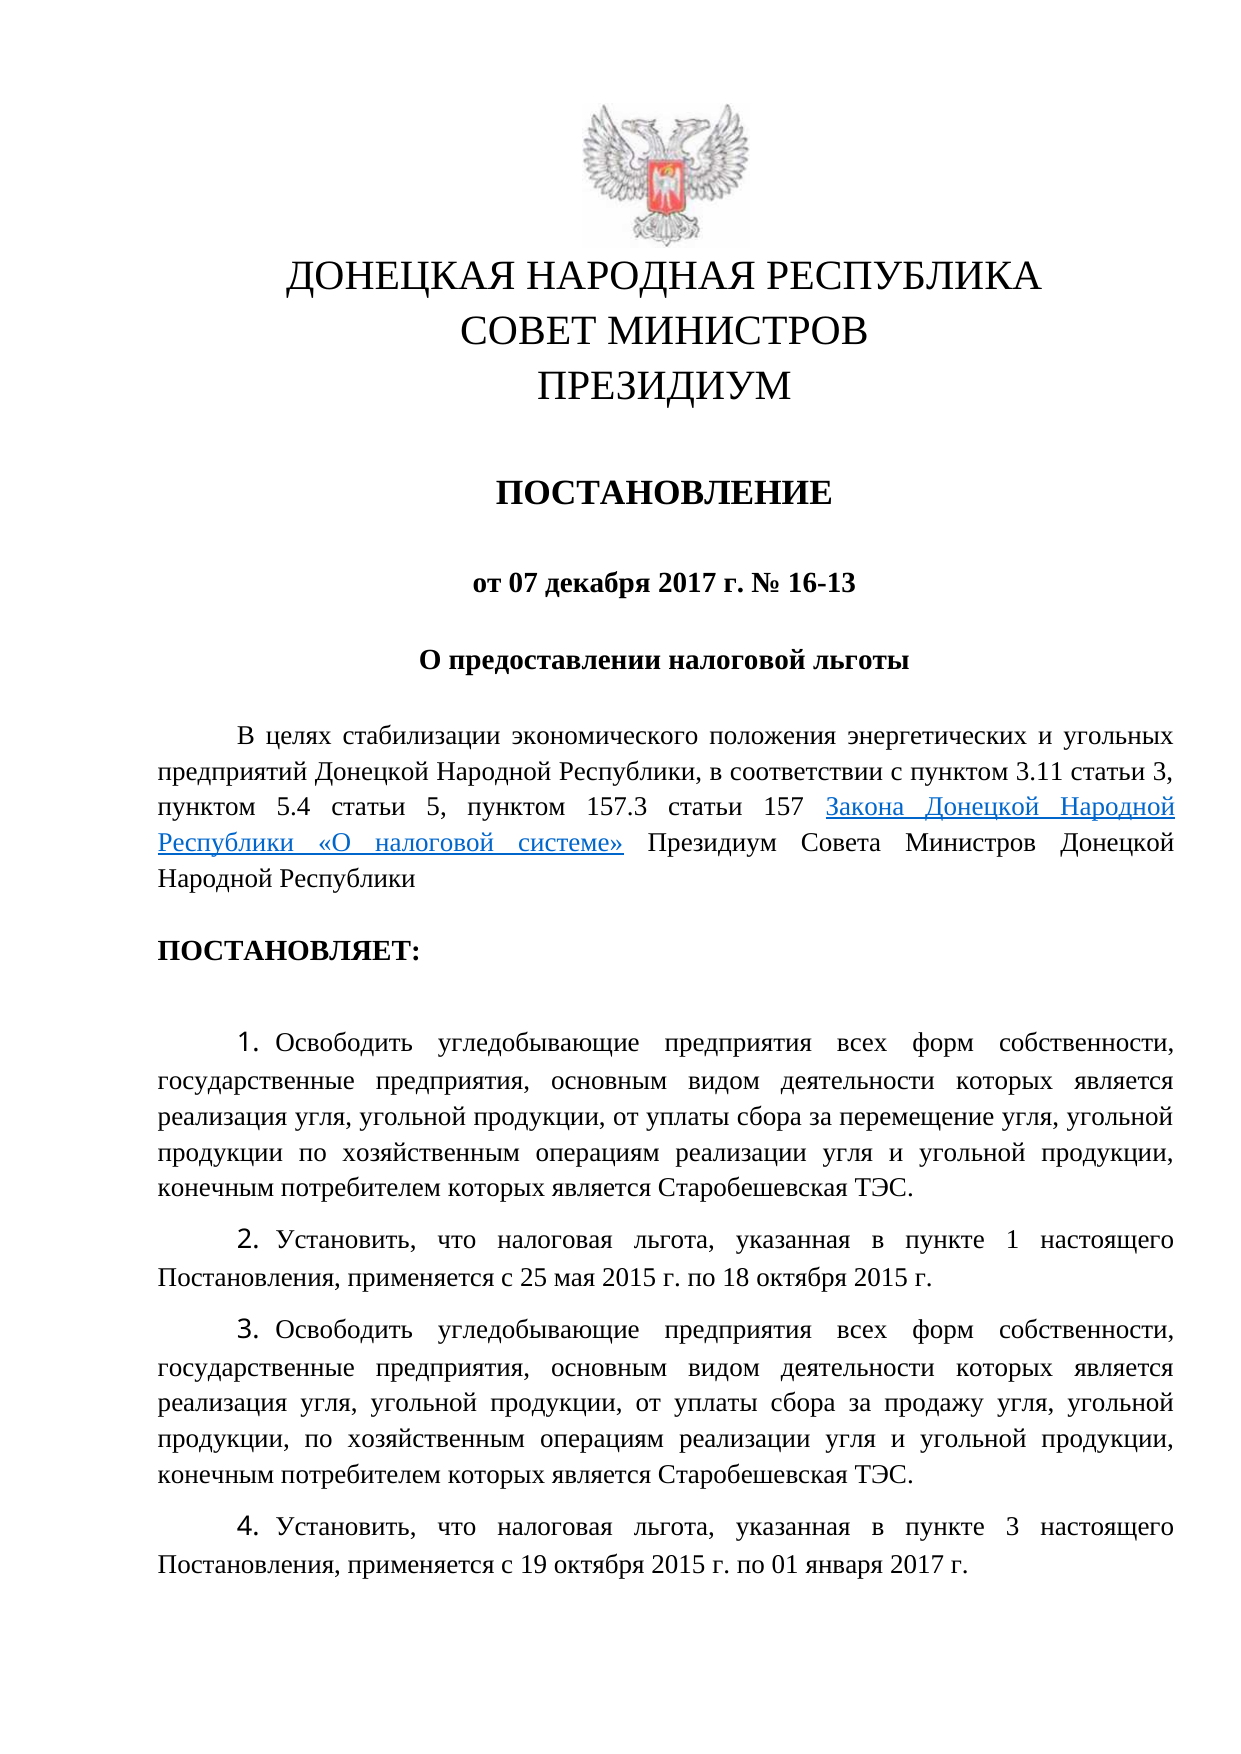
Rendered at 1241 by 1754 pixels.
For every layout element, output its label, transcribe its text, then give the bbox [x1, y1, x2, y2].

picture [582, 103, 750, 248]
text О предоставлении налоговой льготы [157, 642, 1171, 675]
list Освободить угледобывающие предприятия всех форм собственности, государственные предприятия, основным видом деятельности которых является реализация угля, угольной продукции, от уплаты сбора за перемещение угля, угольной продукции по хозяйственным операциям реализации угля и угольной продукции, конечным потребителем которых является Старобешевская ТЭС. [157, 1023, 1175, 1203]
text от 07 декабря 2017 г. № 16-13 [157, 565, 1171, 598]
text СОВЕТ МИНИСТРОВ [157, 306, 1171, 353]
text В целях стабилизации экономического положения энергетических и угольных предприятий Донецкой Народной Республики, в соответствии с пунктом 3.11 статьи 3, пунктом 5.4 статьи 5, пунктом 157.3 статьи 157 Закона Донецкой Народной Республики «О налоговой системе» Президиум Совета Министров Донецкой Народной Республики [157, 719, 1175, 893]
list Установить, что налоговая льгота, указанная в пункте 3 настоящего Постановления, применяется с 19 октября 2015 г. по 01 января 2017 г. [157, 1506, 1175, 1579]
text ДОНЕЦКАЯ НАРОДНАЯ РЕСПУБЛИКА [157, 251, 1171, 298]
text ПОСТАНОВЛЯЕТ: [157, 933, 1175, 967]
text ПРЕЗИДИУМ [157, 361, 1171, 409]
list Освободить угледобывающие предприятия всех форм собственности, государственные предприятия, основным видом деятельности которых является реализация угля, угольной продукции, от уплаты сбора за продажу угля, угольной продукции, по хозяйственным операциям реализации угля и угольной продукции, конечным потребителем которых является Старобешевская ТЭС. [157, 1309, 1175, 1489]
list Установить, что налоговая льгота, указанная в пункте 1 настоящего Постановления, применяется с 25 мая 2015 г. по 18 октября 2015 г. [157, 1220, 1175, 1292]
text ПОСТАНОВЛЕНИЕ [157, 471, 1171, 512]
